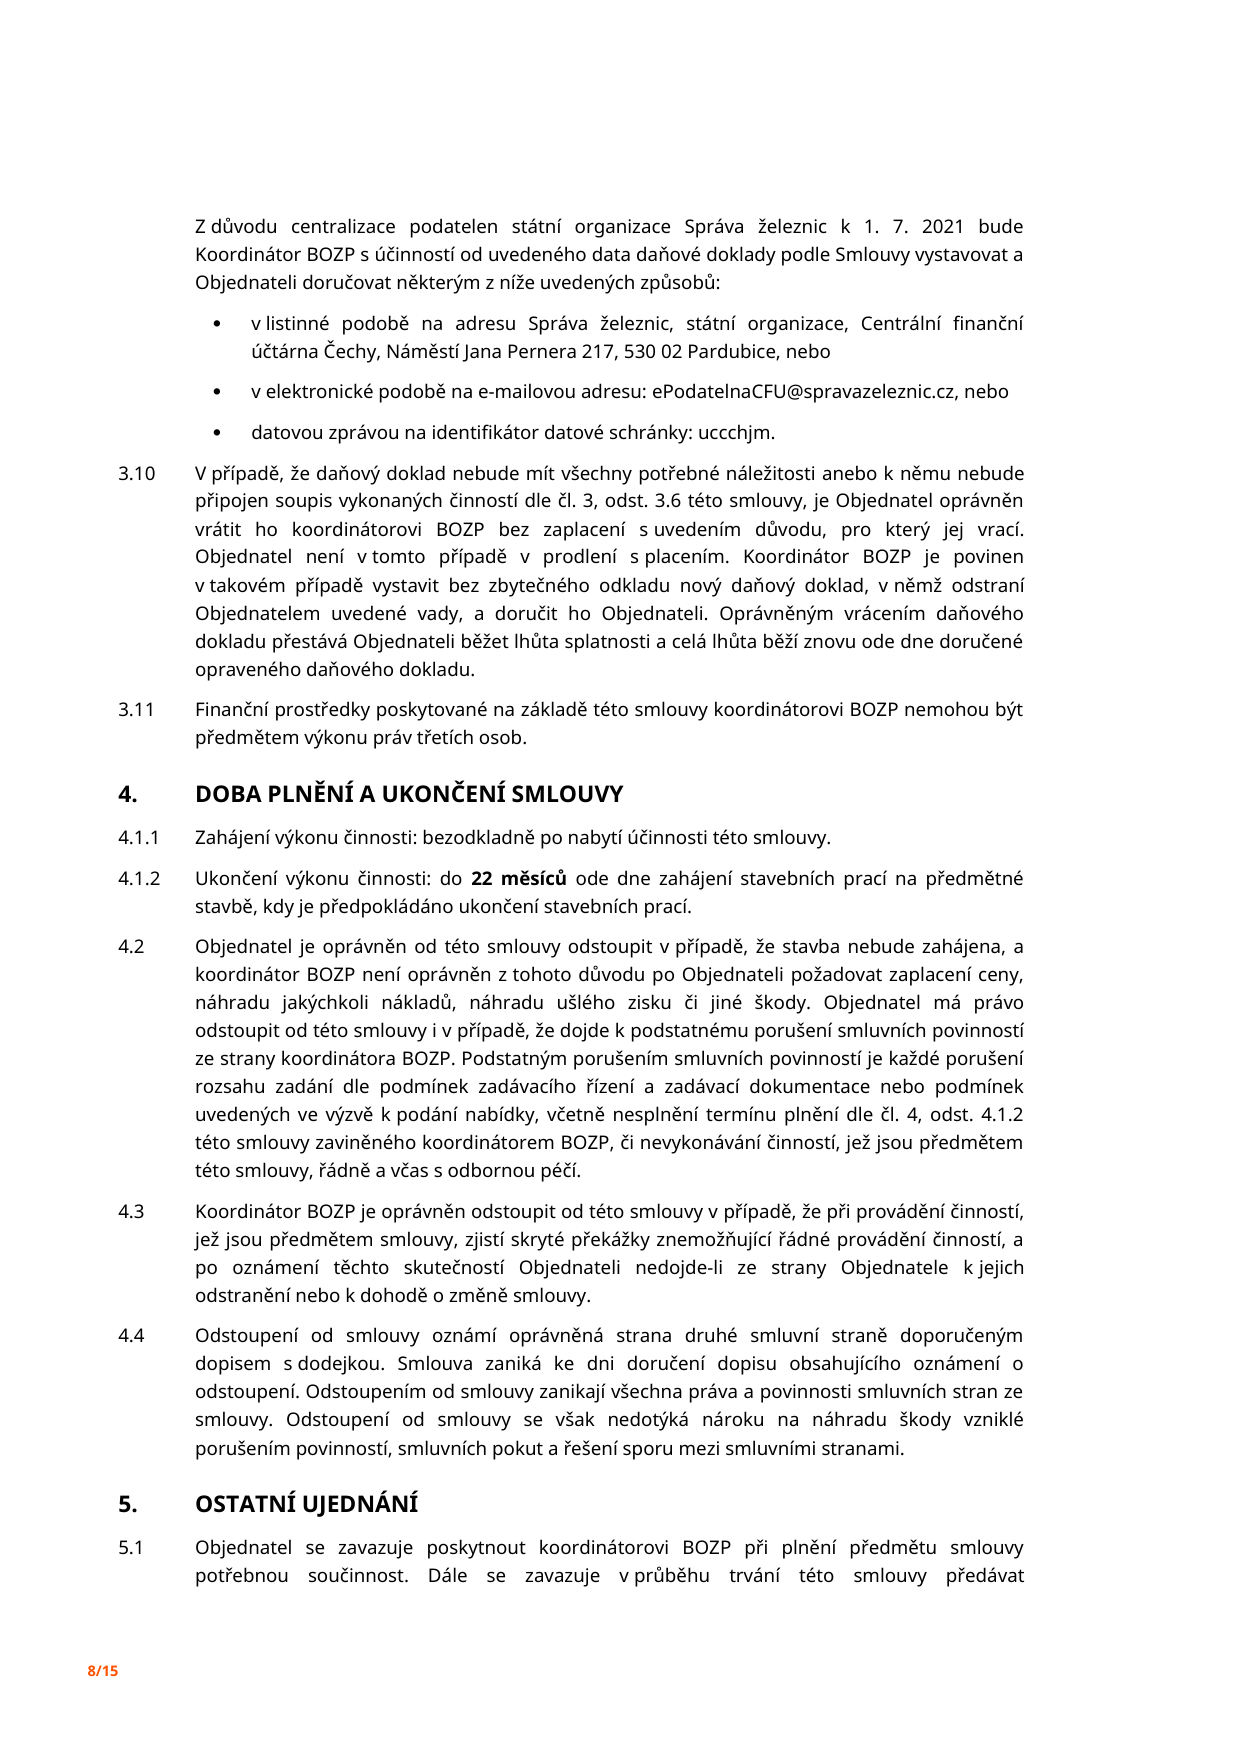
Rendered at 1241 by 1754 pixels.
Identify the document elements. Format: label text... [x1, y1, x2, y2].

list Ukončení výkonu činnosti: do 22 měsíců ode dne zahájení stavebních prací na předmětné stavbě, kdy je předpokládáno ukončení stavebních prací. [118, 865, 1024, 918]
list v elektronické podobě na e-mailovou adresu: ePodatelnaCFU@spravazeleznic.cz, nebo [213, 379, 1024, 404]
list DOBA PLNĚNÍ A UKONČENÍ SMLOUVY [118, 777, 1024, 809]
list OSTATNÍ UJEDNÁNÍ [118, 1488, 1024, 1519]
list Finanční prostředky poskytované na základě této smlouvy koordinátorovi BOZP nemohou být předmětem výkonu práv třetích osob. [118, 696, 1024, 750]
list Koordinátor BOZP je oprávněn odstoupit od této smlouvy v případě, že při provádění činností, jež jsou předmětem smlouvy, zjistí skryté překážky znemožňující řádné provádění činností, a po oznámení těchto skutečností Objednateli nedojde-li ze strany Objednatele k jejich odstranění nebo k dohodě o změně smlouvy. [118, 1198, 1024, 1308]
list Odstoupení od smlouvy oznámí oprávněná strana druhé smluvní straně doporučeným dopisem s dodejkou. Smlouva zaniká ke dni doručení dopisu obsahujícího oznámení o odstoupení. Odstoupením od smlouvy zanikají všechna práva a povinnosti smluvních stran ze smlouvy. Odstoupení od smlouvy se však nedotýká nároku na náhradu škody vzniklé porušením povinností, smluvních pokut a řešení sporu mezi smluvními stranami. [118, 1323, 1024, 1460]
list Zahájení výkonu činnosti: bezodkladně po nabytí účinnosti této smlouvy. [118, 824, 1024, 850]
text Z důvodu centralizace podatelen státní organizace Správa železnic k 1. 7. 2021 bude Koordinátor BOZP s účinností od uvedeného data daňové doklady podle Smlouvy vystavovat a Objednateli doručovat některým z níže uvedených způsobů: [195, 214, 1024, 295]
list V případě, že daňový doklad nebude mít všechny potřebné náležitosti anebo k němu nebude připojen soupis vykonaných činností dle čl. 3, odst. 3.6 této smlouvy, je Objednatel oprávněn vrátit ho koordinátorovi BOZP bez zaplacení s uvedením důvodu, pro který jej vrací. Objednatel není v tomto případě v prodlení s placením. Koordinátor BOZP je povinen v takovém případě vystavit bez zbytečného odkladu nový daňový doklad, v němž odstraní Objednatelem uvedené vady, a doručit ho Objednateli. Oprávněným vrácením daňového dokladu přestává Objednateli běžet lhůta splatnosti a celá lhůta běží znovu ode dne doručené opraveného daňového dokladu. [118, 460, 1024, 681]
list v listinné podobě na adresu Správa železnic, státní organizace, Centrální finanční účtárna Čechy, Náměstí Jana Pernera 217, 530 02 Pardubice, nebo [213, 310, 1024, 364]
list Objednatel je oprávněn od této smlouvy odstoupit v případě, že stavba nebude zahájena, a koordinátor BOZP není oprávněn z tohoto důvodu po Objednateli požadovat zaplacení ceny, náhradu jakýchkoli nákladů, náhradu ušlého zisku či jiné škody. Objednatel má právo odstoupit od této smlouvy i v případě, že dojde k podstatnému porušení smluvních povinností ze strany koordinátora BOZP. Podstatným porušením smluvních povinností je každé porušení rozsahu zadání dle podmínek zadávacího řízení a zadávací dokumentace nebo podmínek uvedených ve výzvě k podání nabídky, včetně nesplnění termínu plnění dle čl. 4, odst. 4.1.2 této smlouvy zaviněného koordinátorem BOZP, či nevykonávání činností, jež jsou předmětem této smlouvy, řádně a včas s odbornou péčí. [118, 933, 1024, 1183]
list datovou zprávou na identifikátor datové schránky: uccchjm. [213, 419, 1024, 445]
